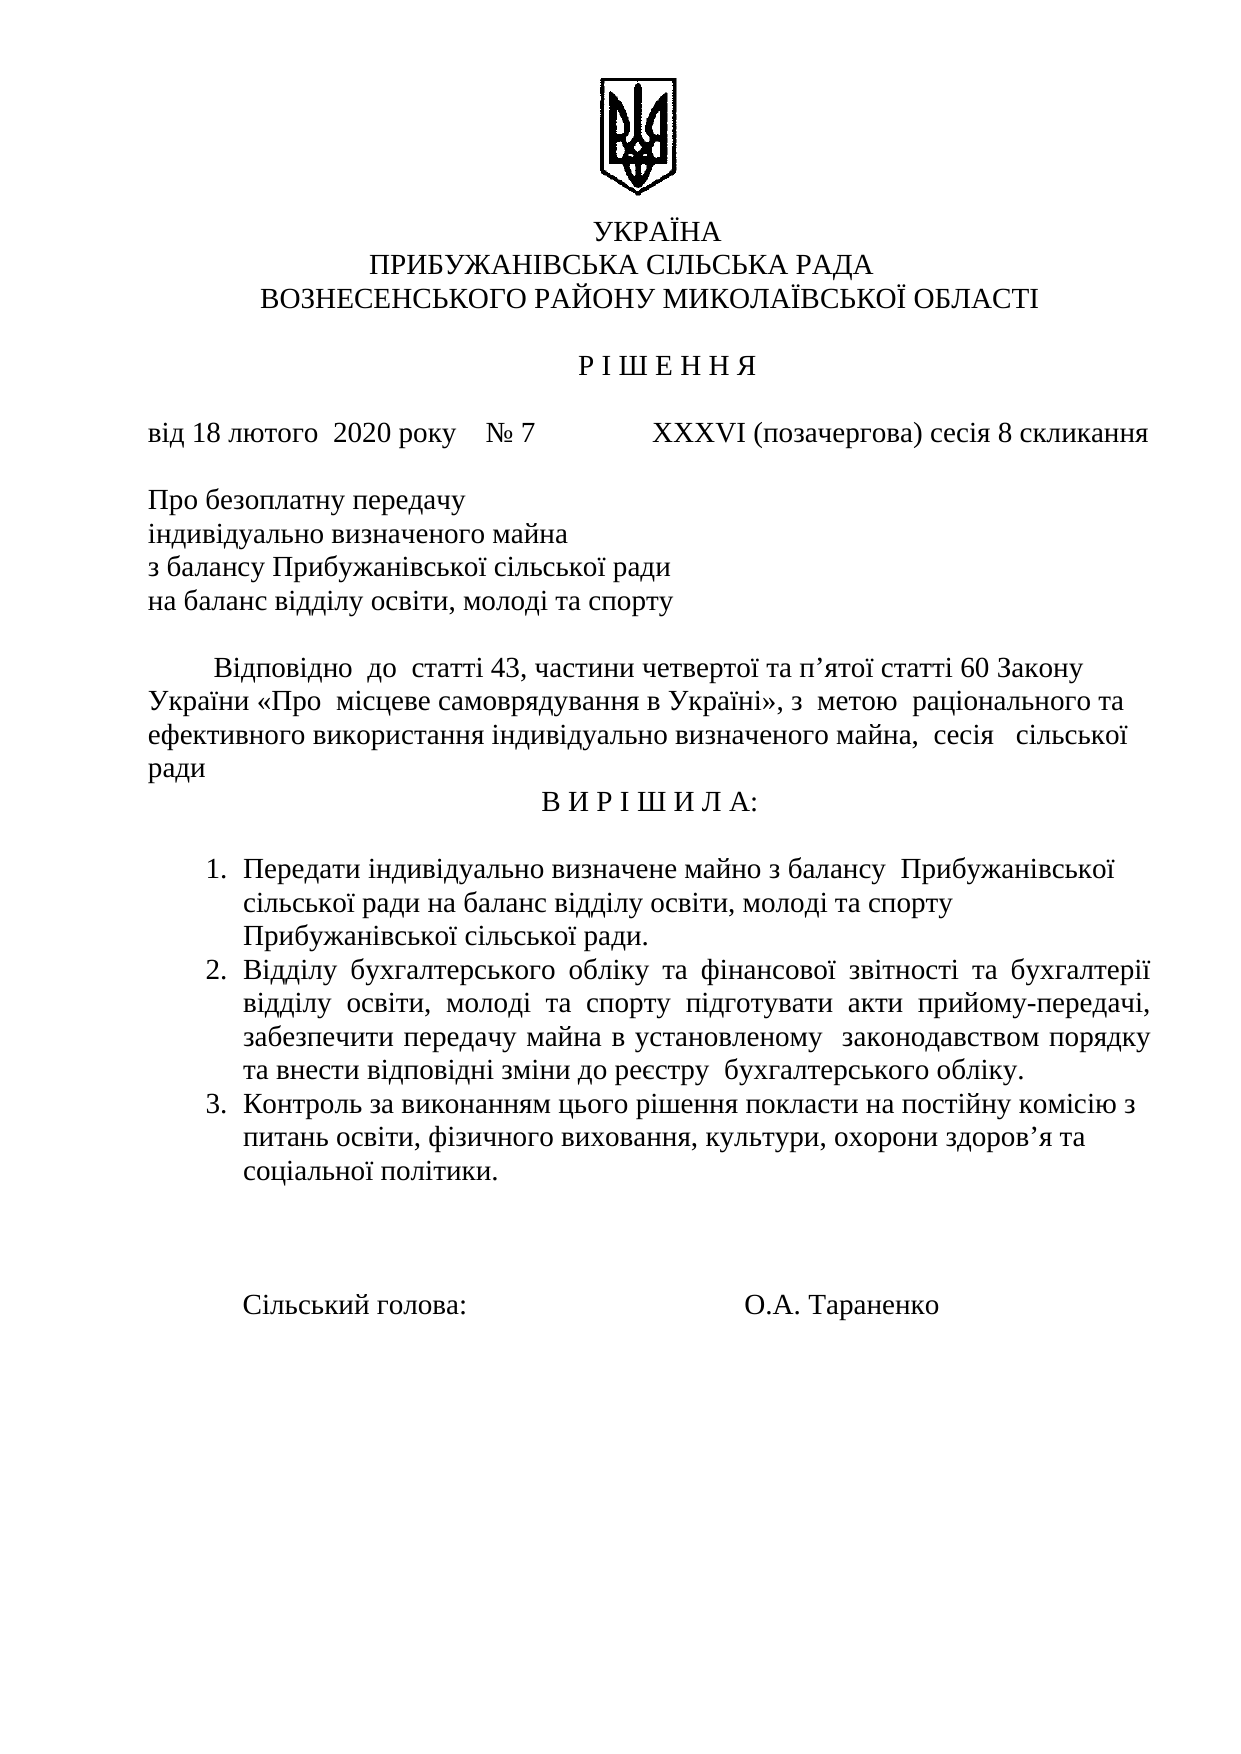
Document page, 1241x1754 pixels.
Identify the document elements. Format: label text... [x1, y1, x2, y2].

text Відповідно до статті 43, частини четвертої та п’ятої статті 60 Закону України «Про місцеве самоврядування в Україні», з метою раціонального та ефективного використання індивідуально визначеного майна, сесія сільської ради [148, 650, 1152, 784]
list Передати індивідуально визначене майно з балансу Прибужанівської сільської ради на баланс відділу освіти, молоді та спорту Прибужанівської сільської ради. [205, 851, 1152, 952]
picture [584, 64, 685, 200]
text Р І Ш Е Н Н Я [148, 348, 1152, 382]
text на баланс відділу освіти, молоді та спорту [148, 583, 1152, 616]
text індивідуально визначеного майна [148, 516, 1152, 549]
text ВОЗНЕСЕНСЬКОГО РАЙОНУ МИКОЛАЇВСЬКОЇ ОБЛАСТІ [148, 281, 1152, 314]
text з балансу Прибужанівської сільської ради [148, 549, 1152, 583]
text Сільський голова: О.А. Тараненко [148, 1287, 1152, 1321]
text УКРАЇНА [148, 214, 1152, 247]
text Про безоплатну передачу [148, 482, 1152, 516]
text від 18 лютого 2020 року № 7 ХХХVІ (позачергова) сесія 8 скликання [148, 415, 1152, 449]
text ПРИБУЖАНІВСЬКА СІЛЬСЬКА РАДА [295, 247, 1152, 281]
text В И Р І Ш И Л А: [148, 784, 1152, 818]
list Контроль за виконанням цього рішення покласти на постійну комісію з питань освіти, фізичного виховання, культури, охорони здоров’я та соціальної політики. [205, 1086, 1152, 1187]
list Відділу бухгалтерського обліку та фінансової звітності та бухгалтерії відділу освіти, молоді та спорту підготувати акти прийому-передачі, забезпечити передачу майна в установленому законодавством порядку та внести відповідні зміни до реєстру бухгалтерського обліку. [205, 952, 1152, 1086]
